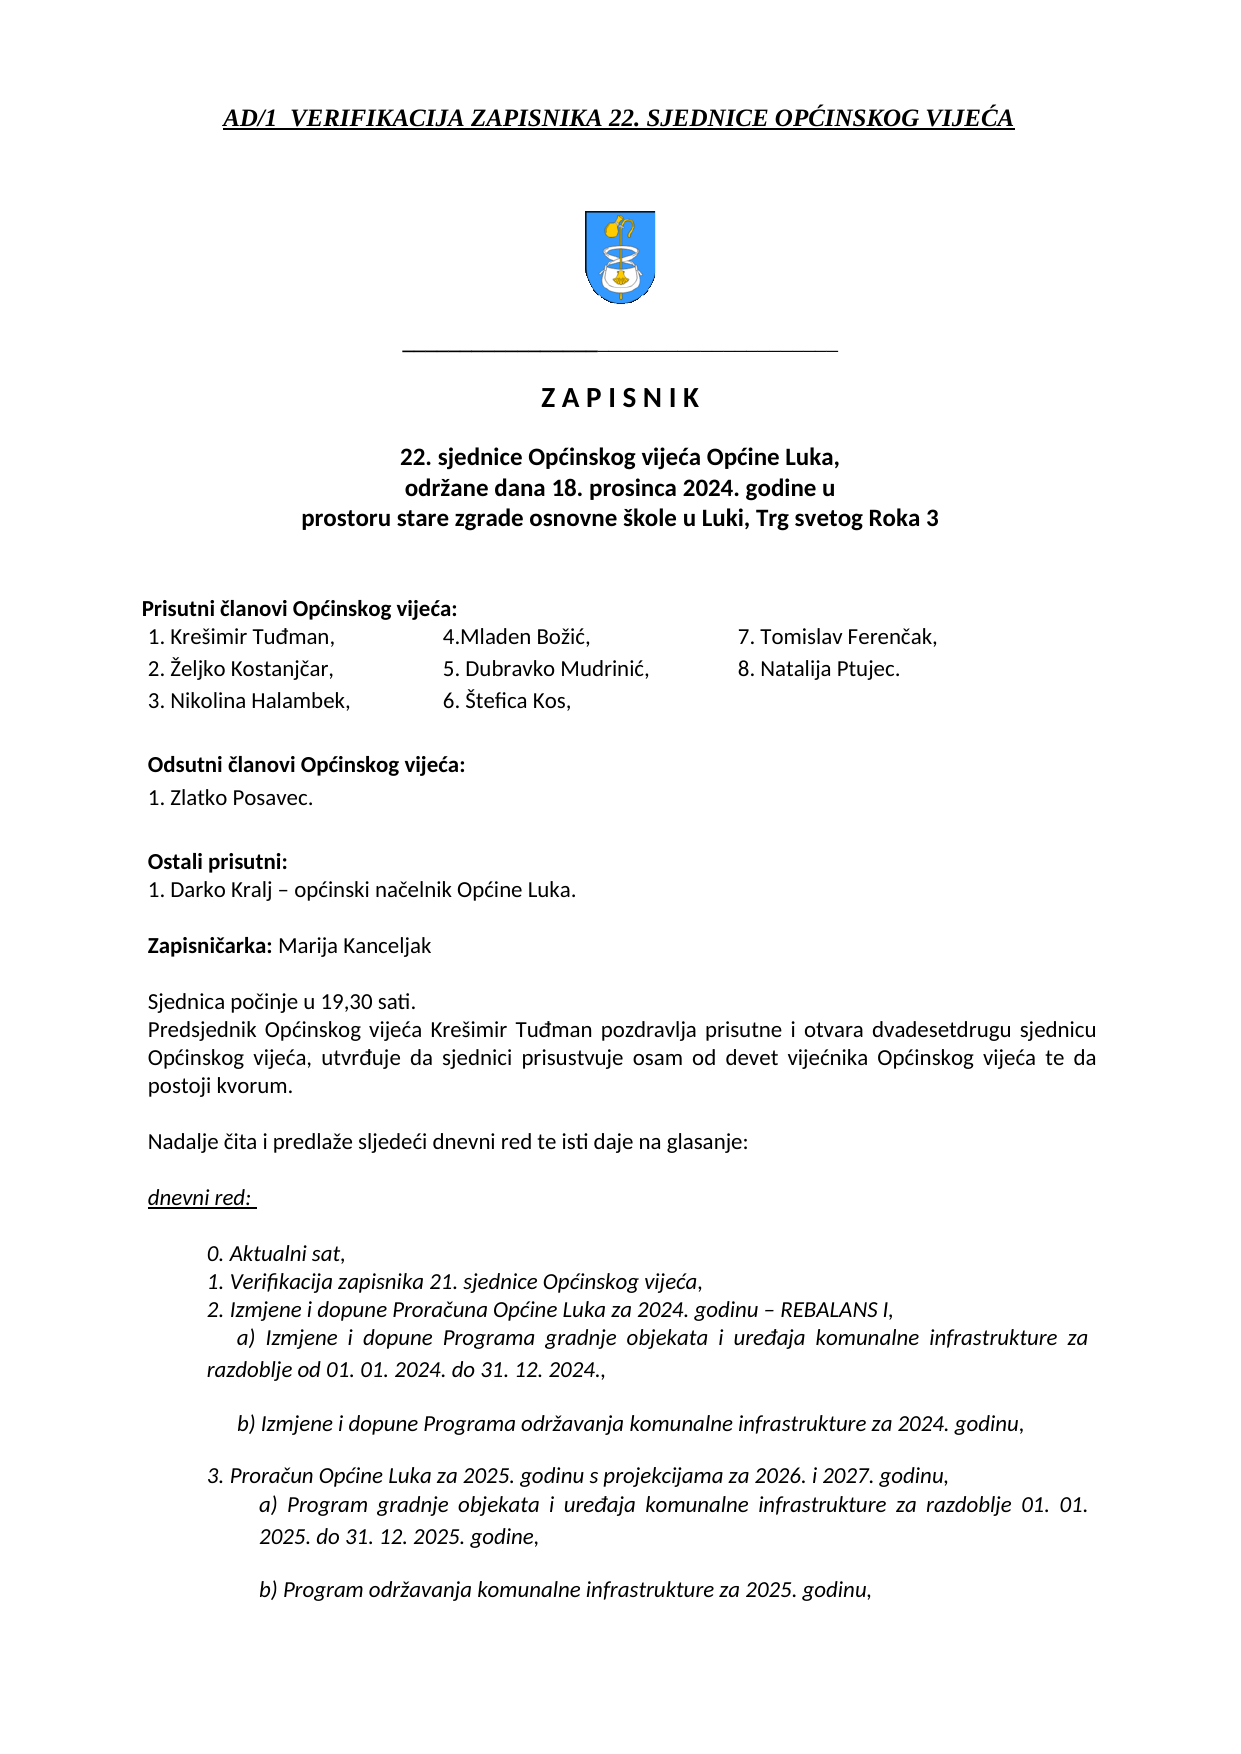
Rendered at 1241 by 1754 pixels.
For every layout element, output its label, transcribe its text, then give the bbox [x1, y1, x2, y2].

text 1. Zlatko Posavec. [148, 783, 1098, 811]
text Z A P I S N I K [148, 379, 1093, 415]
text Sjednica počinje u 19,30 sati. [148, 987, 1098, 1015]
list Proračun Općine Luka za 2025. godinu s projekcijama za 2026. i 2027. godinu, [207, 1462, 1093, 1490]
text 22. sjednice Općinskog vijeća Općine Luka, [142, 441, 1098, 472]
text AD/1 VERIFIKACIJA ZAPISNIKA 22. SJEDNICE OPĆINSKOG VIJEĆA [148, 103, 1093, 132]
text 2. Željko Kostanjčar, 5. Dubravko Mudrinić, 8. Natalija Ptujec. [148, 654, 1098, 682]
text 1. Darko Kralj – općinski načelnik Općine Luka. [148, 875, 1098, 903]
text Ostali prisutni: [148, 847, 1098, 875]
text a) Izmjene i dopune Programa gradnje objekata i uređaja komunalne infrastrukture za razdoblje od 01. 01. 2024. do 31. 12. 2024., [207, 1323, 1093, 1384]
text ______________________________________ [148, 328, 1093, 355]
list Aktualni sat, [207, 1239, 1093, 1267]
text Prisutni članovi Općinskog vijeća: [142, 594, 1098, 622]
text 1. Krešimir Tuđman, 4.Mladen Božić, 7. Tomislav Ferenčak, [148, 622, 1098, 650]
text Zapisničarka: Marija Kanceljak [148, 931, 1098, 959]
text a) Program gradnje objekata i uređaja komunalne infrastrukture za razdoblje 01. 01. 2025. do 31. 12. 2025. godine, [259, 1490, 1093, 1550]
text 3. Nikolina Halambek, 6. Štefica Kos, [148, 686, 1098, 714]
text prostoru stare zgrade osnovne škole u Luki, Trg svetog Roka 3 [142, 502, 1098, 533]
text b) Izmjene i dopune Programa održavanja komunalne infrastrukture za 2024. godinu, [207, 1409, 1093, 1437]
text održane dana 18. prosinca 2024. godine u [142, 472, 1098, 502]
list Izmjene i dopune Proračuna Općine Luka za 2024. godinu – REBALANS I, [207, 1295, 1093, 1323]
list Verifikacija zapisnika 21. sjednice Općinskog vijeća, [207, 1267, 1093, 1295]
text Predsjednik Općinskog vijeća Krešimir Tuđman pozdravlja prisutne i otvara dvadesetdrugu sjednicu Općinskog vijeća, utvrđuje da sjednici prisustvuje osam od devet vijećnika Općinskog vijeća te da postoji kvorum. [148, 1015, 1098, 1099]
text Nadalje čita i predlaže sljedeći dnevni red te isti daje na glasanje: [148, 1127, 1098, 1155]
picture [585, 211, 656, 304]
text dnevni red: [148, 1183, 1098, 1211]
text b) Program održavanja komunalne infrastrukture za 2025. godinu, [259, 1575, 1093, 1603]
text Odsutni članovi Općinskog vijeća: [148, 751, 1098, 778]
